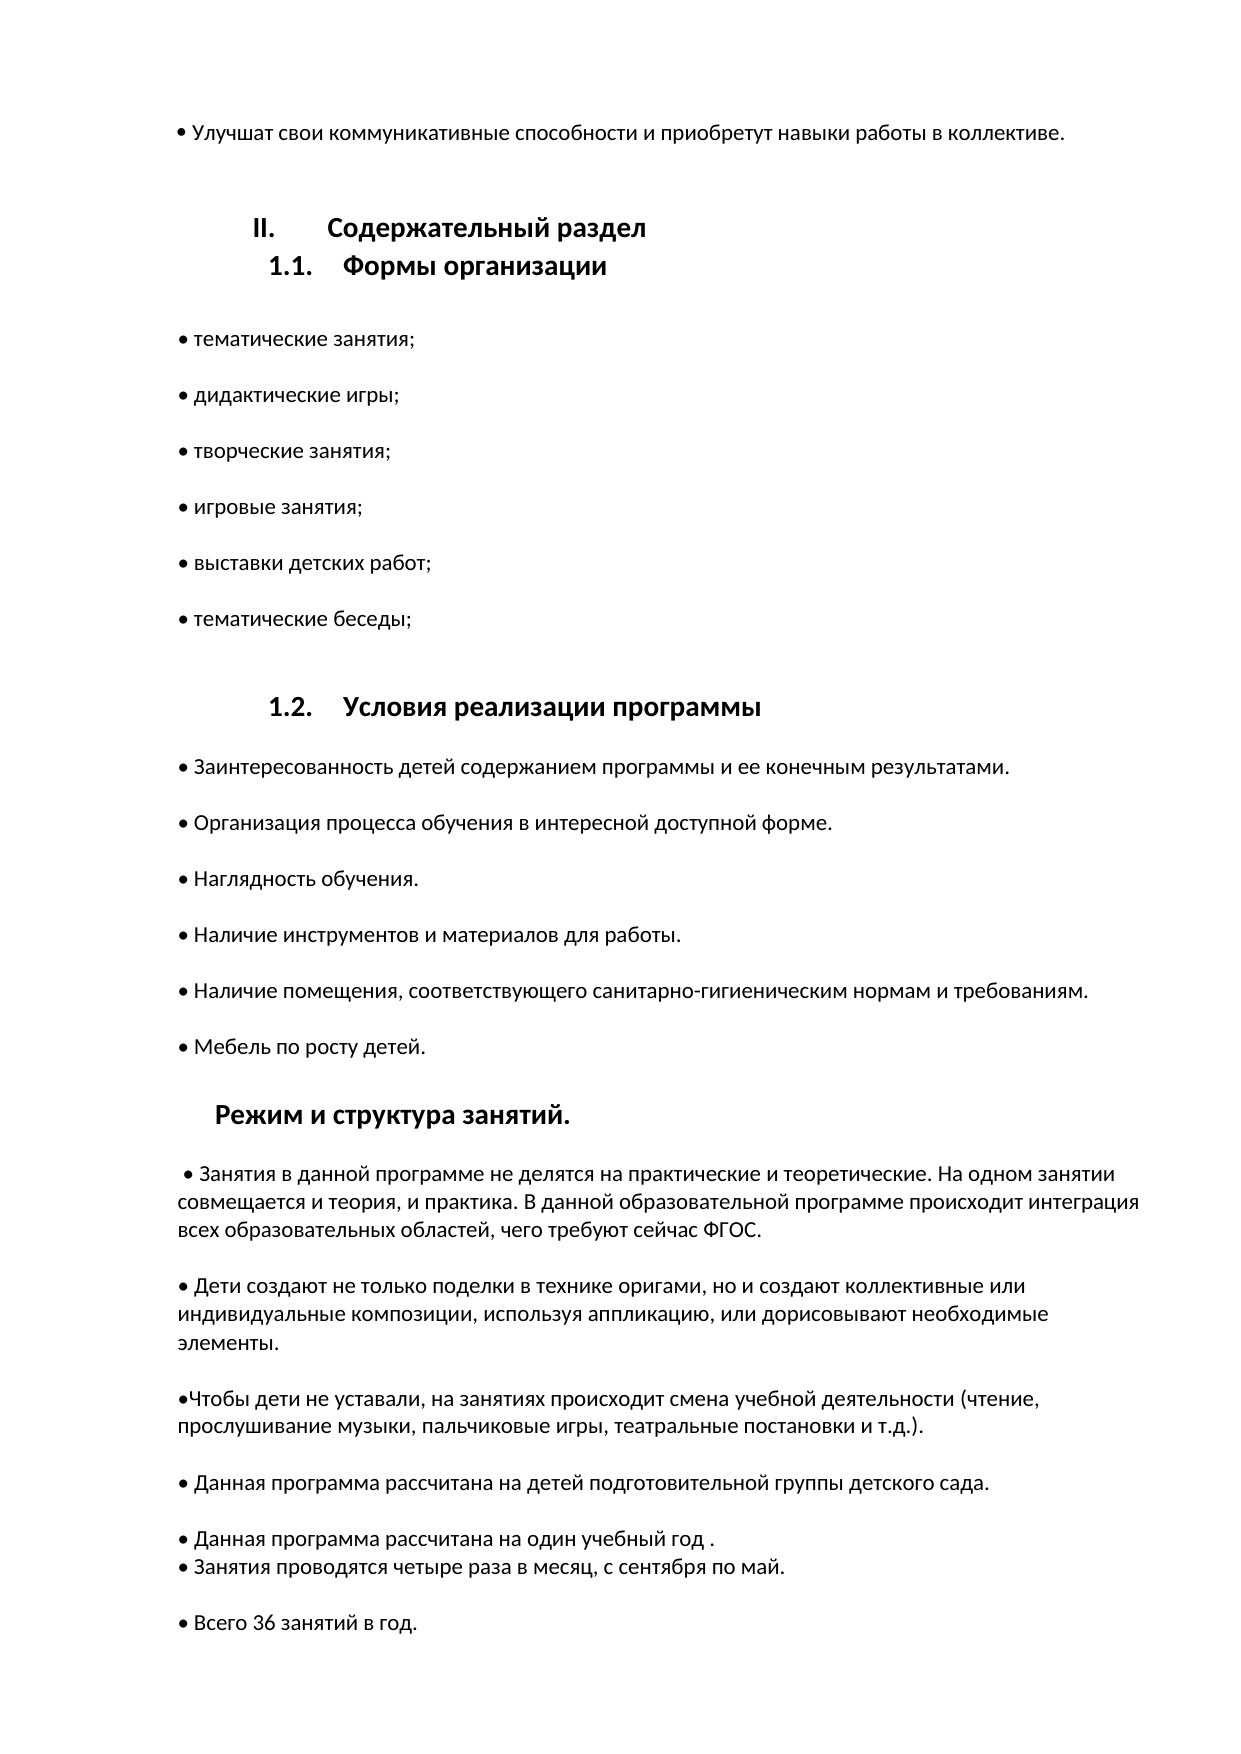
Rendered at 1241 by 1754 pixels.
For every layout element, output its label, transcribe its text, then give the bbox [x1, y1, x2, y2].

text • Всего 36 занятий в год. [177, 1608, 1152, 1636]
text • Данная программа рассчитана на один учебный год . [177, 1524, 1152, 1552]
text • Наличие инструментов и материалов для работы. [177, 920, 1152, 948]
list Содержательный раздел [252, 209, 1152, 244]
text •Чтобы дети не уставали, на занятиях происходит смена учебной деятельности (чтение, прослушивание музыки, пальчиковые игры, театральные постановки и т.д.). [177, 1384, 1152, 1440]
text • тематические беседы; [177, 604, 1152, 632]
text Режим и структура занятий. [215, 1096, 1152, 1131]
text • игровые занятия; [177, 492, 1152, 520]
text • Занятия в данной программе не делятся на практические и теоретические. На одном занятии совмещается и теория, и практика. В данной образовательной программе происходит интеграция всех образовательных областей, чего требуют сейчас ФГОС. [177, 1159, 1152, 1243]
text • Дети создают не только поделки в технике оригами, но и создают коллективные или индивидуальные композиции, используя аппликацию, или дорисовывают необходимые элементы. [177, 1272, 1152, 1356]
list Формы организации [268, 247, 1152, 283]
text • тематические занятия; [177, 324, 1152, 352]
list Условия реализации программы [268, 688, 1152, 724]
text • Данная программа рассчитана на детей подготовительной группы детского сада. [177, 1468, 1152, 1496]
text • Заинтересованность детей содержанием программы и ее конечным результатами. [177, 752, 1152, 780]
text • выставки детских работ; [177, 548, 1152, 576]
text • Занятия проводятся четыре раза в месяц, с сентября по май. [177, 1552, 1152, 1580]
text • дидактические игры; [177, 380, 1152, 408]
text • Мебель по росту детей. [177, 1032, 1152, 1060]
text • Наглядность обучения. [177, 864, 1152, 892]
text Улучшат свои коммуникативные способности и приобретут навыки работы в коллективе. [177, 118, 1152, 146]
text • Организация процесса обучения в интересной доступной форме. [177, 808, 1152, 836]
text • творческие занятия; [177, 436, 1152, 464]
text • Наличие помещения, соответствующего санитарно-гигиеническим нормам и требованиям. [177, 976, 1152, 1004]
